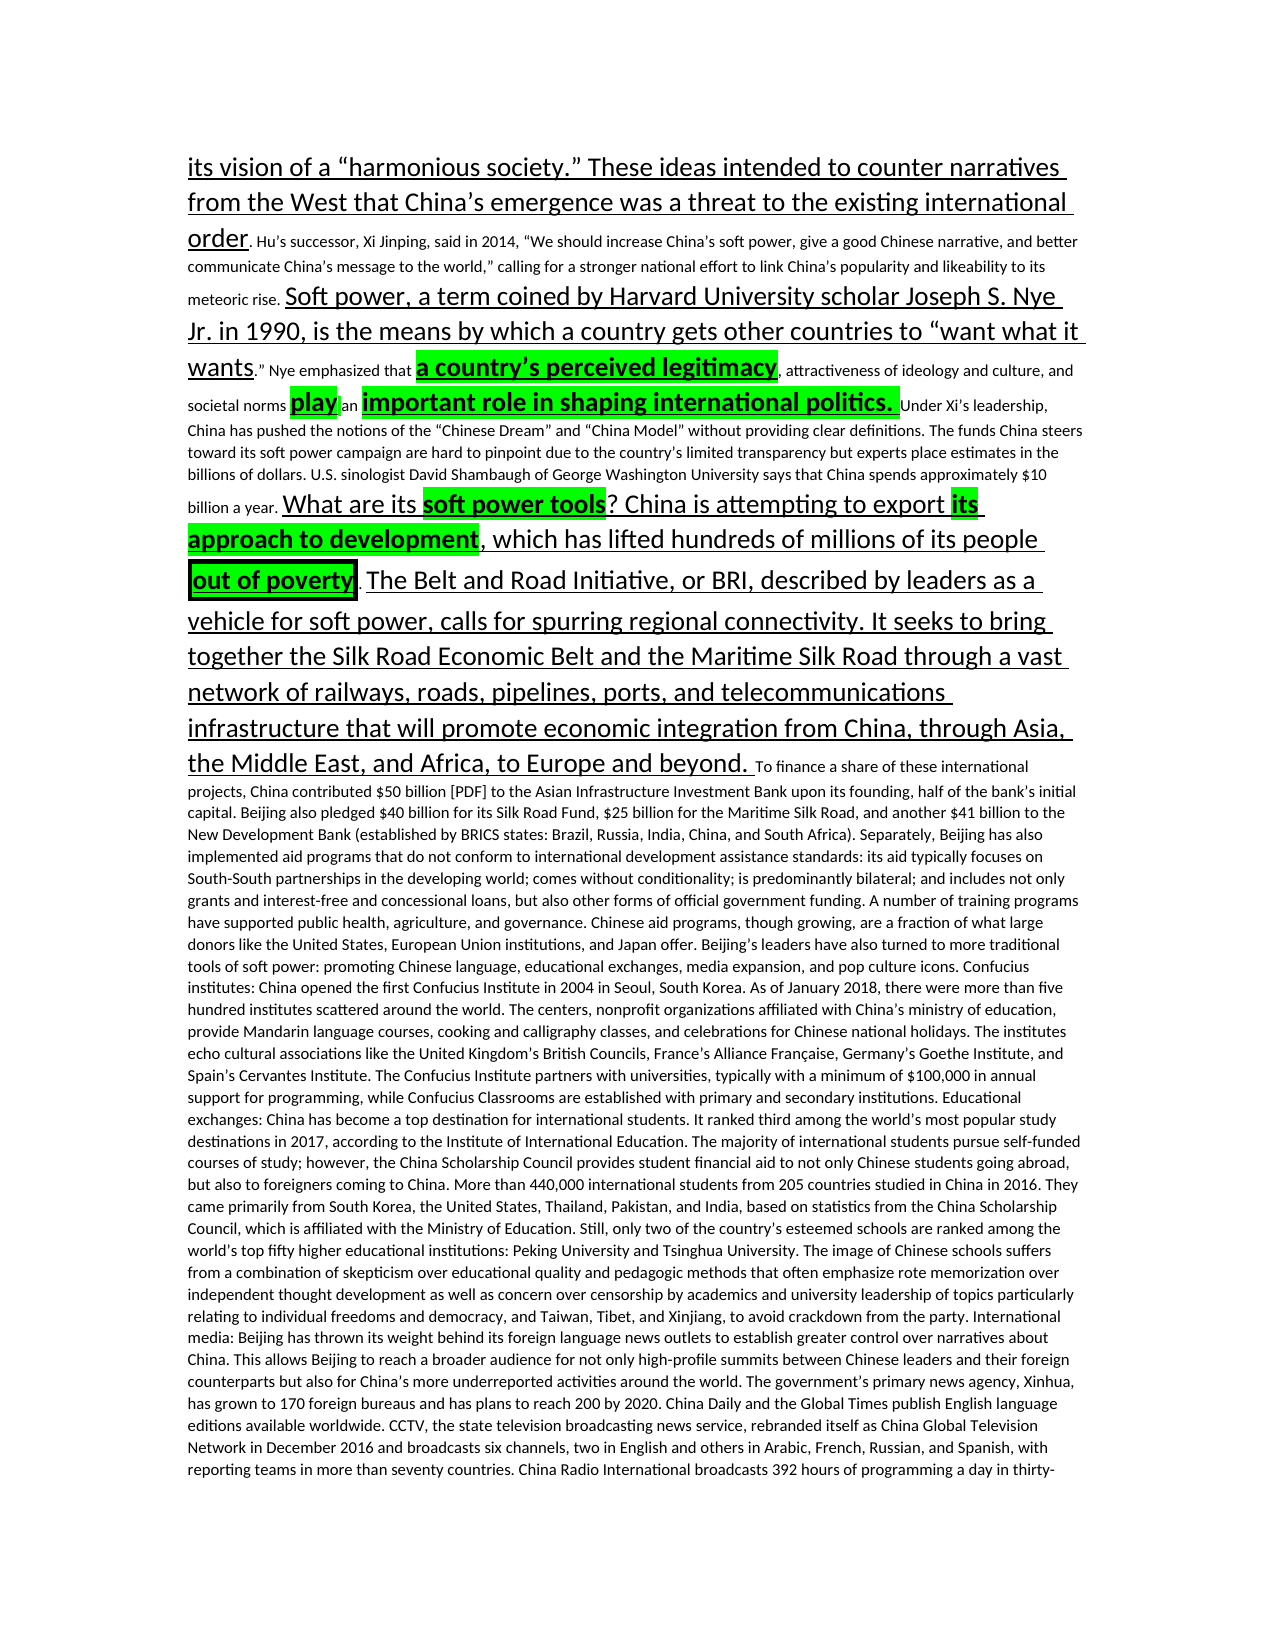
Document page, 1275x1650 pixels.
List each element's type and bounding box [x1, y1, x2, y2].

text [187, 150, 1087, 1479]
